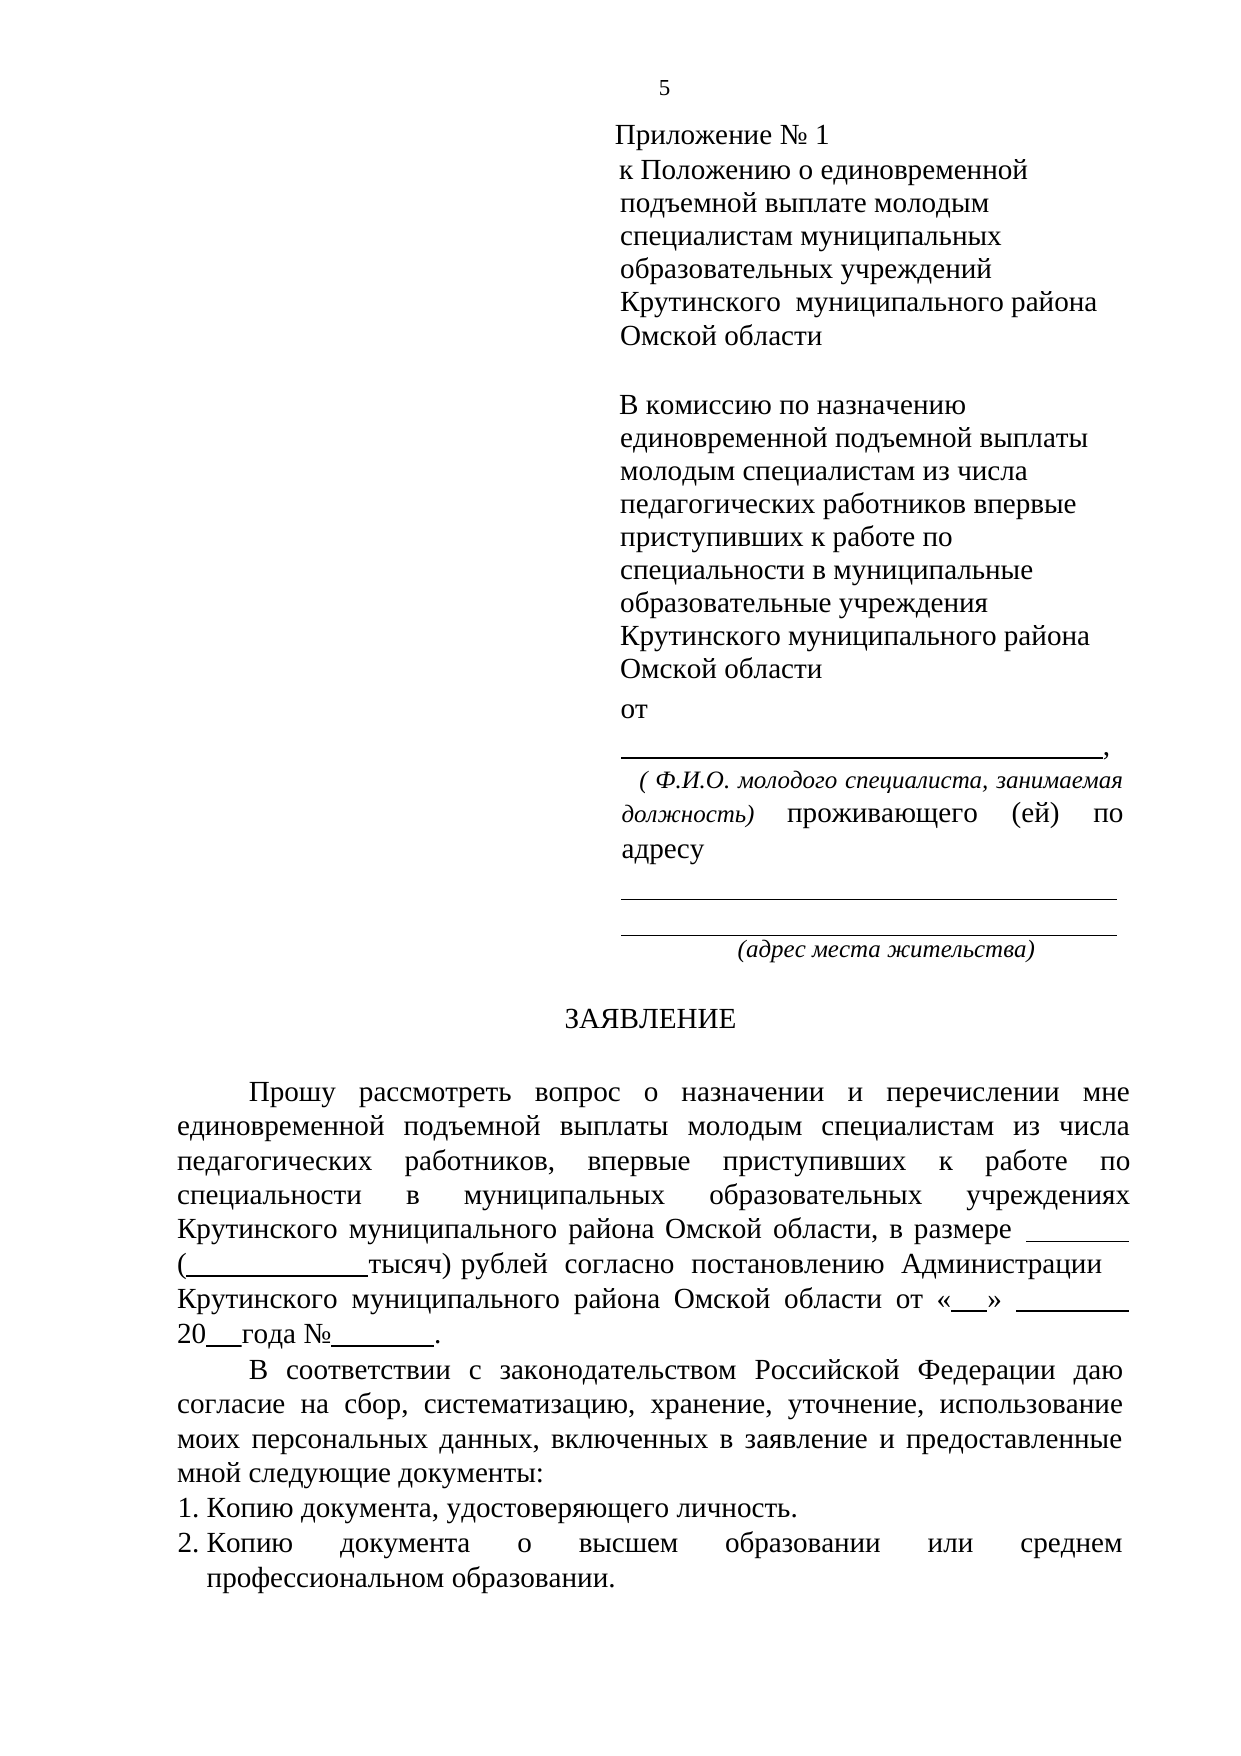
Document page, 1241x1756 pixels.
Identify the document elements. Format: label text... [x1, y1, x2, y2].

text (адрес места жительства) [737, 927, 1171, 963]
text Крутинского муниципального района Омской области [620, 619, 1102, 685]
list Копию документа о высшем образовании или среднем профессиональном образовании. [177, 1526, 1123, 1594]
text ЗАЯВЛЕНИЕ [209, 1001, 1092, 1035]
text специальности в муниципальные образовательные учреждения [620, 553, 1036, 619]
list Копию документа, удостоверяющего личность. [177, 1490, 1171, 1523]
text Крутинского муниципального района Омской области от « » [177, 1281, 1171, 1315]
text В соответствии с законодательством Российской Федерации даю согласие на сбор, систематизацию, хранение, уточнение, использование моих персональных данных, включенных в заявление и предоставленные мной следующие документы: [177, 1352, 1123, 1489]
text ( тысяч) рублей согласно постановлению Администрации [177, 1246, 1171, 1280]
text Приложение № 1 [614, 117, 1171, 150]
text педагогических работников впервые приступивших к работе по [620, 487, 1077, 553]
text ( Ф.И.О. молодого специалиста, занимаемая должность) проживающего (ей) по адресу [621, 765, 1123, 864]
text от [620, 691, 1171, 725]
text Прошу рассмотреть вопрос о назначении и перечислении мне единовременной подъемной выплаты молодым специалистам из числа педагогических работников, впервые приступивших к работе по специальности в муниципальных образовательных учреждениях Крутинского муниципального района Омской области, в размере [177, 1074, 1130, 1245]
text к Положению о единовременной подъемной выплате молодым [619, 153, 1031, 219]
text единовременной подъемной выплаты молодым специалистам из числа [620, 421, 1091, 487]
text , [621, 728, 1171, 761]
text В комиссию по назначению [619, 387, 1171, 421]
text Крутинского муниципального района Омской области [620, 286, 1102, 351]
text специалистам муниципальных образовательных учреждений [620, 219, 1004, 285]
text 20 года № . [177, 1316, 1171, 1349]
